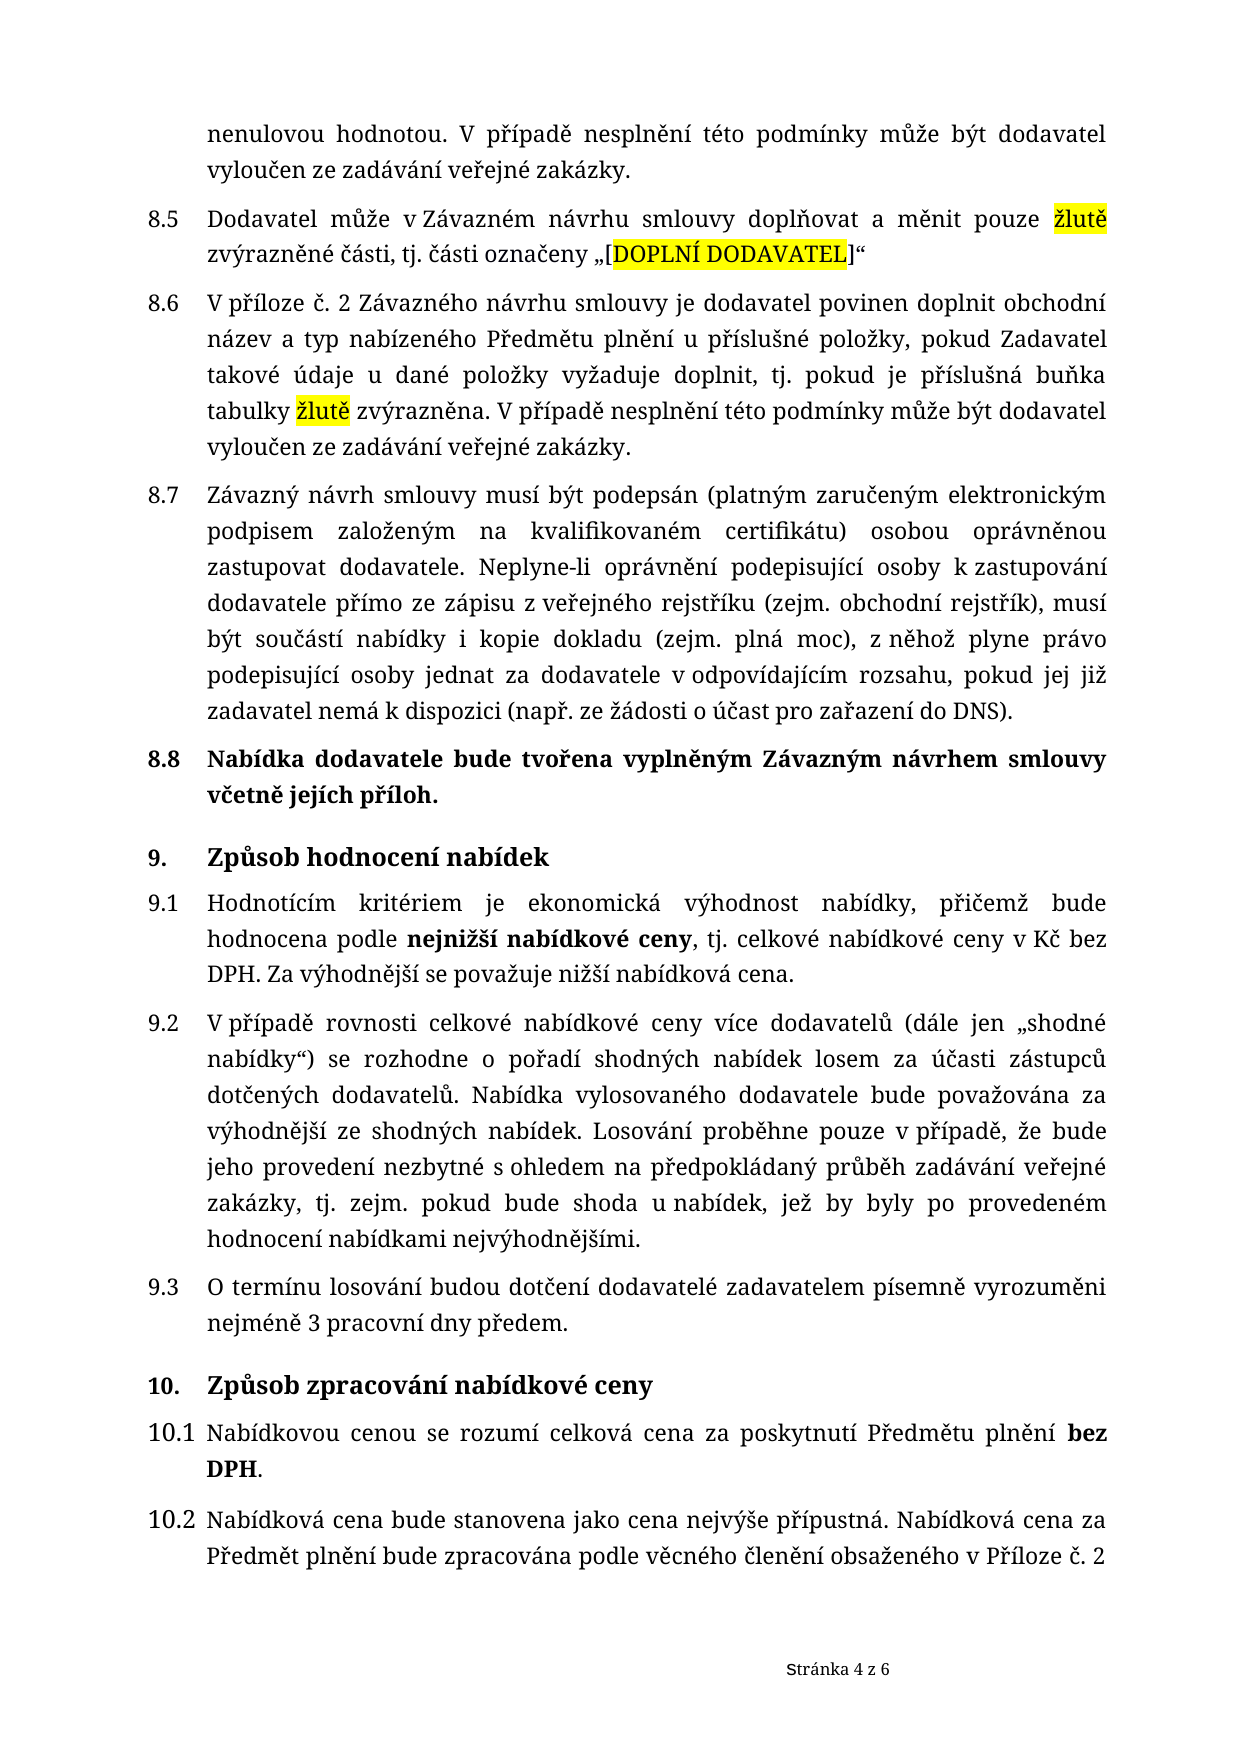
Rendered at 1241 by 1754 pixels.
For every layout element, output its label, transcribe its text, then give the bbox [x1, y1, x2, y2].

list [148, 118, 1107, 185]
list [148, 1502, 1107, 1572]
subtitle Způsob zpracování nabídkové ceny [148, 1368, 1107, 1402]
list V příloze č. 2 Závazného návrhu smlouvy je dodavatel povinen doplnit obchodní název a typ nabízeného Předmětu plnění u příslušné položky, pokud Zadavatel takové údaje u dané položky vyžaduje doplnit, tj. pokud je příslušná buňka tabulky žlutě zvýrazněna. V případě nesplnění této podmínky může být dodavatel vyloučen ze zadávání veřejné zakázky. [148, 287, 1107, 462]
list Nabídka dodavatele bude tvořena vyplněným Závazným návrhem smlouvy včetně jejích příloh. [148, 743, 1107, 810]
list Nabídkovou cenou se rozumí celková cena za poskytnutí Předmětu plnění bez DPH. [148, 1414, 1107, 1484]
list V případě rovnosti celkové nabídkové ceny více dodavatelů (dále jen „shodné nabídky“) se rozhodne o pořadí shodných nabídek losem za účasti zástupců dotčených dodavatelů. Nabídka vylosovaného dodavatele bude považována za výhodnější ze shodných nabídek. Losování proběhne pouze v případě, že bude jeho provedení nezbytné s ohledem na předpokládaný průběh zadávání veřejné zakázky, tj. zejm. pokud bude shoda u nabídek, jež by byly po provedeném hodnocení nabídkami nejvýhodnějšími. [148, 1007, 1107, 1254]
list O termínu losování budou dotčení dodavatelé zadavatelem písemně vyrozuměni nejméně 3 pracovní dny předem. [148, 1271, 1107, 1338]
subtitle Způsob hodnocení nabídek [148, 840, 1107, 874]
list Dodavatel může v Závazném návrhu smlouvy doplňovat a měnit pouze žlutě zvýrazněné části, tj. části označeny „[DOPLNÍ DODAVATEL]“ [148, 202, 1107, 270]
list Hodnotícím kritériem je ekonomická výhodnost nabídky, přičemž bude hodnocena podle nejnižší nabídkové ceny, tj. celkové nabídkové ceny v Kč bez DPH. Za výhodnější se považuje nižší nabídková cena. [148, 887, 1107, 990]
list Závazný návrh smlouvy musí být podepsán (platným zaručeným elektronickým podpisem založeným na kvalifikovaném certifikátu) osobou oprávněnou zastupovat dodavatele. Neplyne-li oprávnění podepisující osoby k zastupování dodavatele přímo ze zápisu z veřejného rejstříku (zejm. obchodní rejstřík), musí být součástí nabídky i kopie dokladu (zejm. plná moc), z něhož plyne právo podepisující osoby jednat za dodavatele v odpovídajícím rozsahu, pokud jej již zadavatel nemá k dispozici (např. ze žádosti o účast pro zařazení do DNS). [148, 479, 1107, 726]
